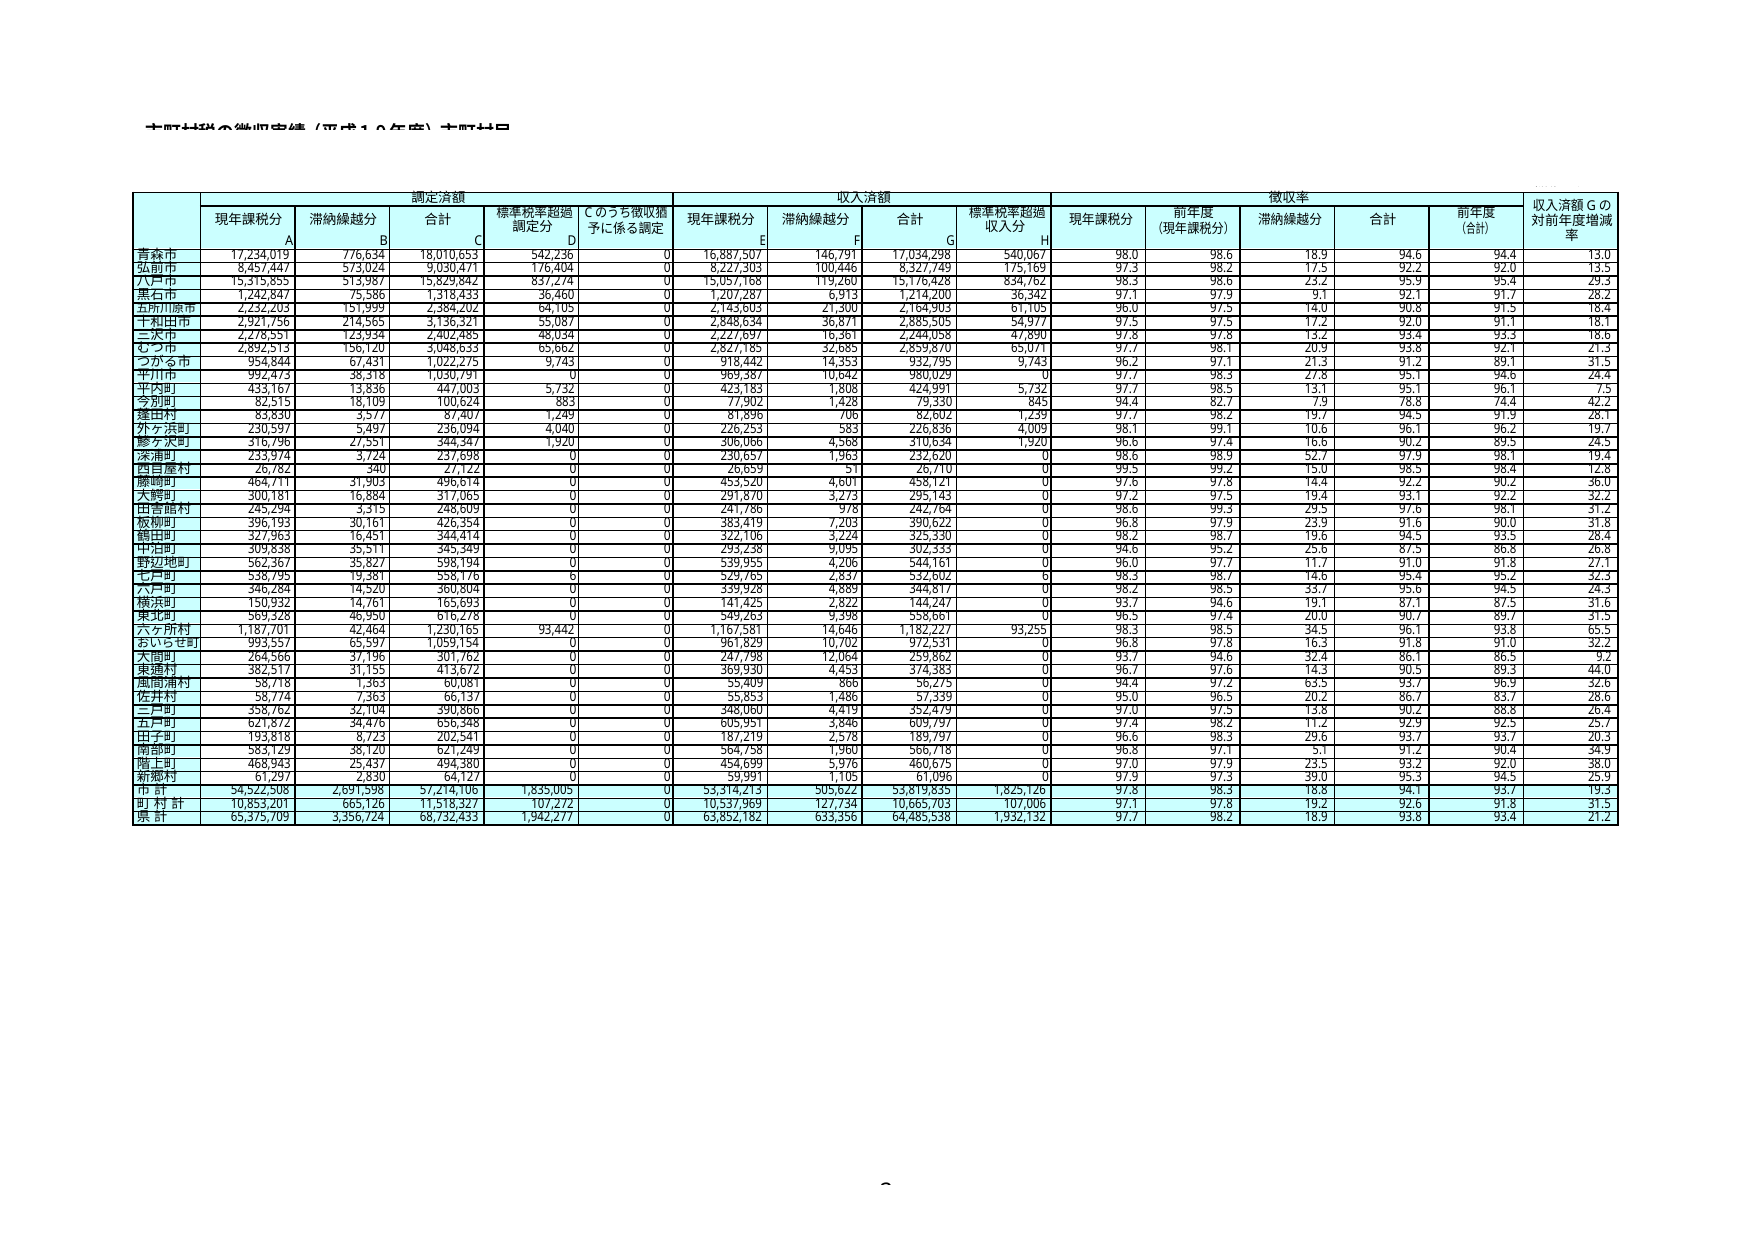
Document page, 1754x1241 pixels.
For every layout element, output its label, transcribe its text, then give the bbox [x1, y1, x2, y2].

table_cell 合計 C [390, 207, 483, 248]
table_header [134, 193, 200, 248]
table_cell 合計 [1335, 207, 1428, 248]
table_cell 滞納繰越分 F [768, 207, 861, 248]
table_cell 現年課税分 E [674, 207, 767, 248]
table_cell 現年課税分 [1052, 207, 1145, 248]
table_cell 標準税率超過 収入分 H [957, 207, 1050, 248]
table_cell 現年課税分 A [201, 207, 294, 248]
table_header 収入済額Gの対前年度増減率 [1524, 193, 1617, 248]
table_cell 合計 G [863, 207, 956, 248]
table_cell Cのうち徴収猶 予に係る調定 [579, 207, 672, 248]
table_cell 滞納繰越分 B [296, 207, 389, 248]
table_cell 前年度 （合計） [1430, 207, 1523, 248]
table_cell 標準税率超過 調定分 D [485, 207, 578, 248]
table_cell 滞納繰越分 [1241, 207, 1334, 248]
table_cell 前年度 （現年課税分） [1146, 207, 1239, 248]
